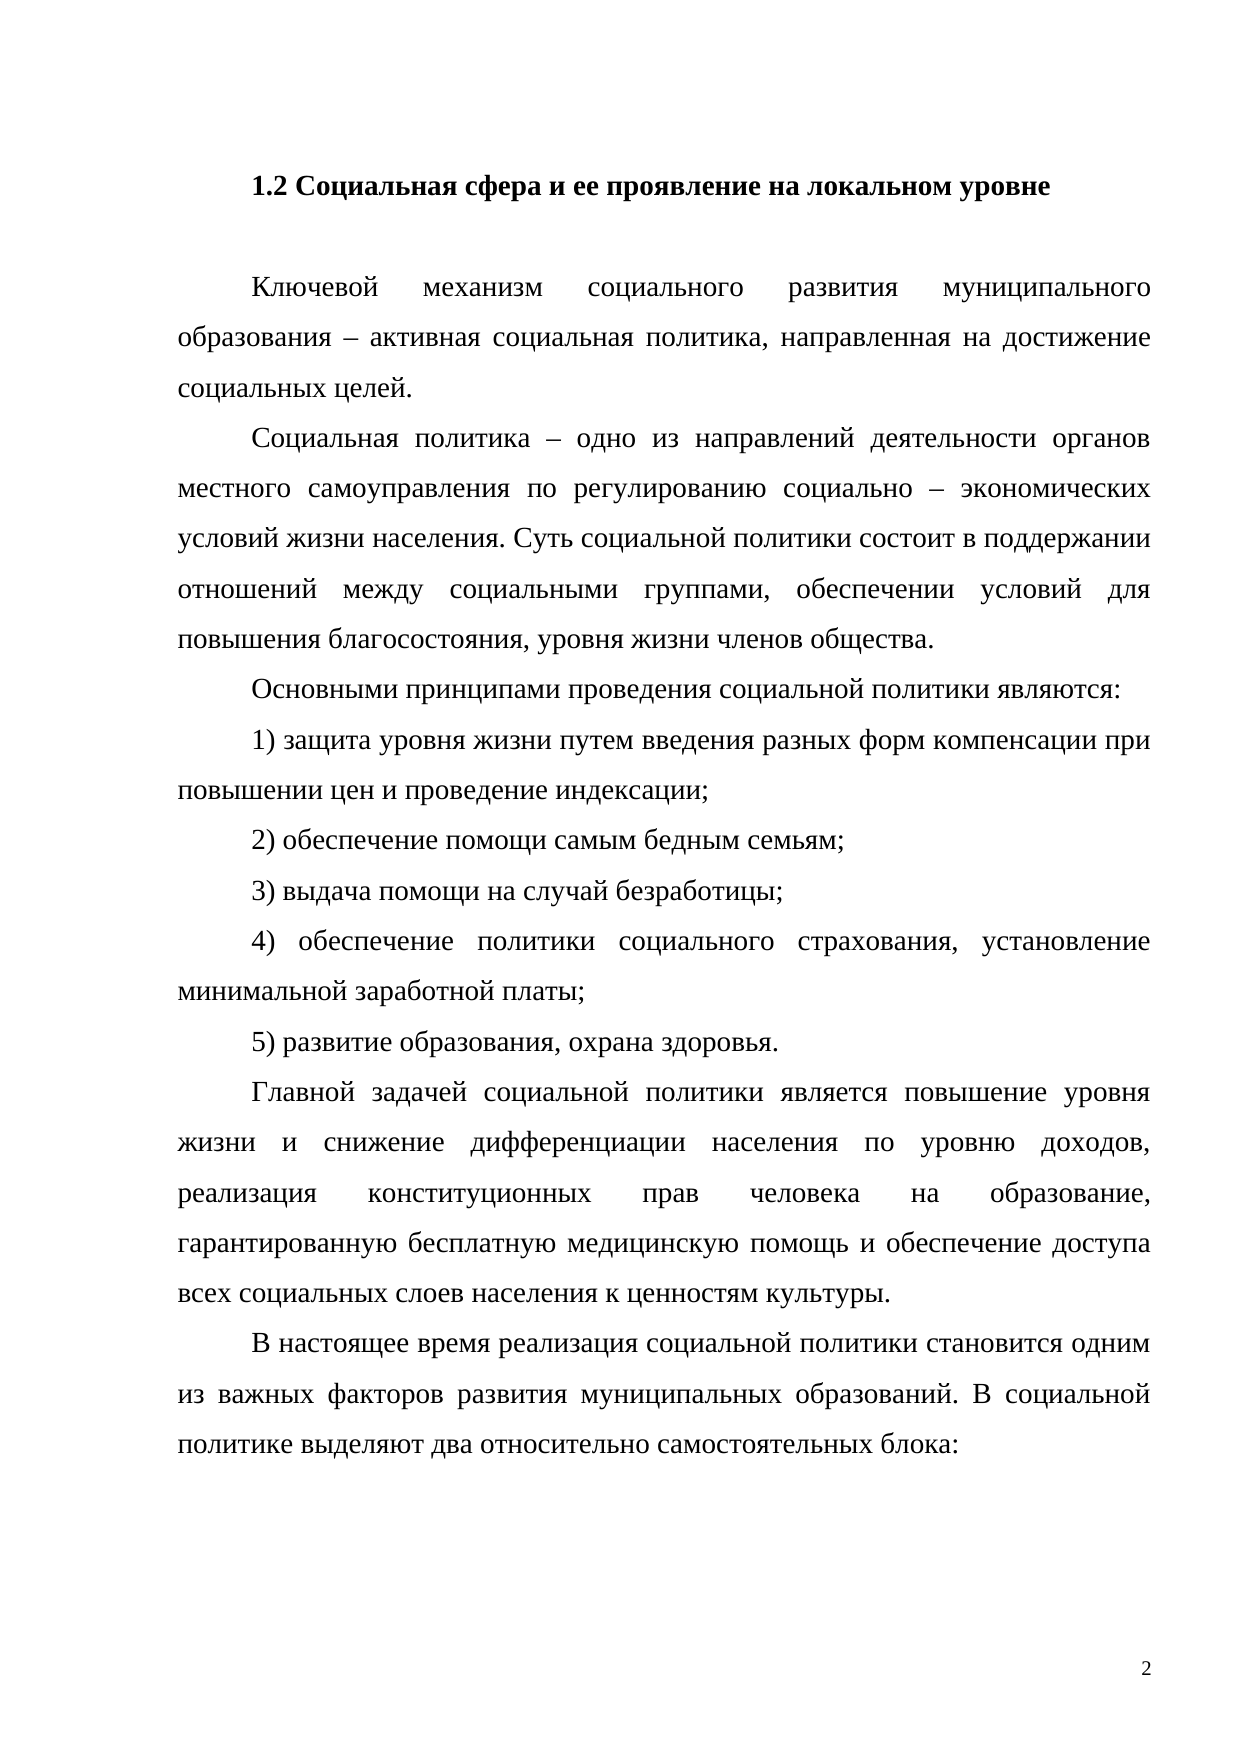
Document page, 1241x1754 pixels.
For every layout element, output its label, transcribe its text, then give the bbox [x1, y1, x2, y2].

text Социальная политика – одно из направлений деятельности органов местного самоуправления по регулированию социально – экономических условий жизни населения. Суть социальной политики состоит в поддержании отношений между социальными группами, обеспечении условий для повышения благосостояния, уровня жизни членов общества. [177, 420, 1152, 655]
text Главной задачей социальной политики является повышение уровня жизни и снижение дифференциации населения по уровню доходов, реализация конституционных прав человека на образование, гарантированную бесплатную медицинскую помощь и обеспечение доступа всех социальных слоев населения к ценностям культуры. [177, 1074, 1152, 1309]
text 3) выдача помощи на случай безработицы; [177, 873, 1152, 906]
text 4) обеспечение политики социального страхования, установление минимальной заработной платы; [177, 923, 1152, 1007]
text В настоящее время реализация социальной политики становится одним из важных факторов развития муниципальных образований. В социальной политике выделяют два относительно самостоятельных блока: [177, 1326, 1152, 1460]
text 5) развитие образования, охрана здоровья. [177, 1024, 1152, 1057]
text 1.2 Социальная сфера и ее проявление на локальном уровне [177, 168, 1152, 202]
text Ключевой механизм социального развития муниципального образования – активная социальная политика, направленная на достижение социальных целей. [177, 269, 1152, 403]
text 2) обеспечение помощи самым бедным семьям; [177, 822, 1152, 856]
text Основными принципами проведения социальной политики являются: [177, 672, 1152, 705]
text 1) защита уровня жизни путем введения разных форм компенсации при повышении цен и проведение индексации; [177, 722, 1152, 806]
